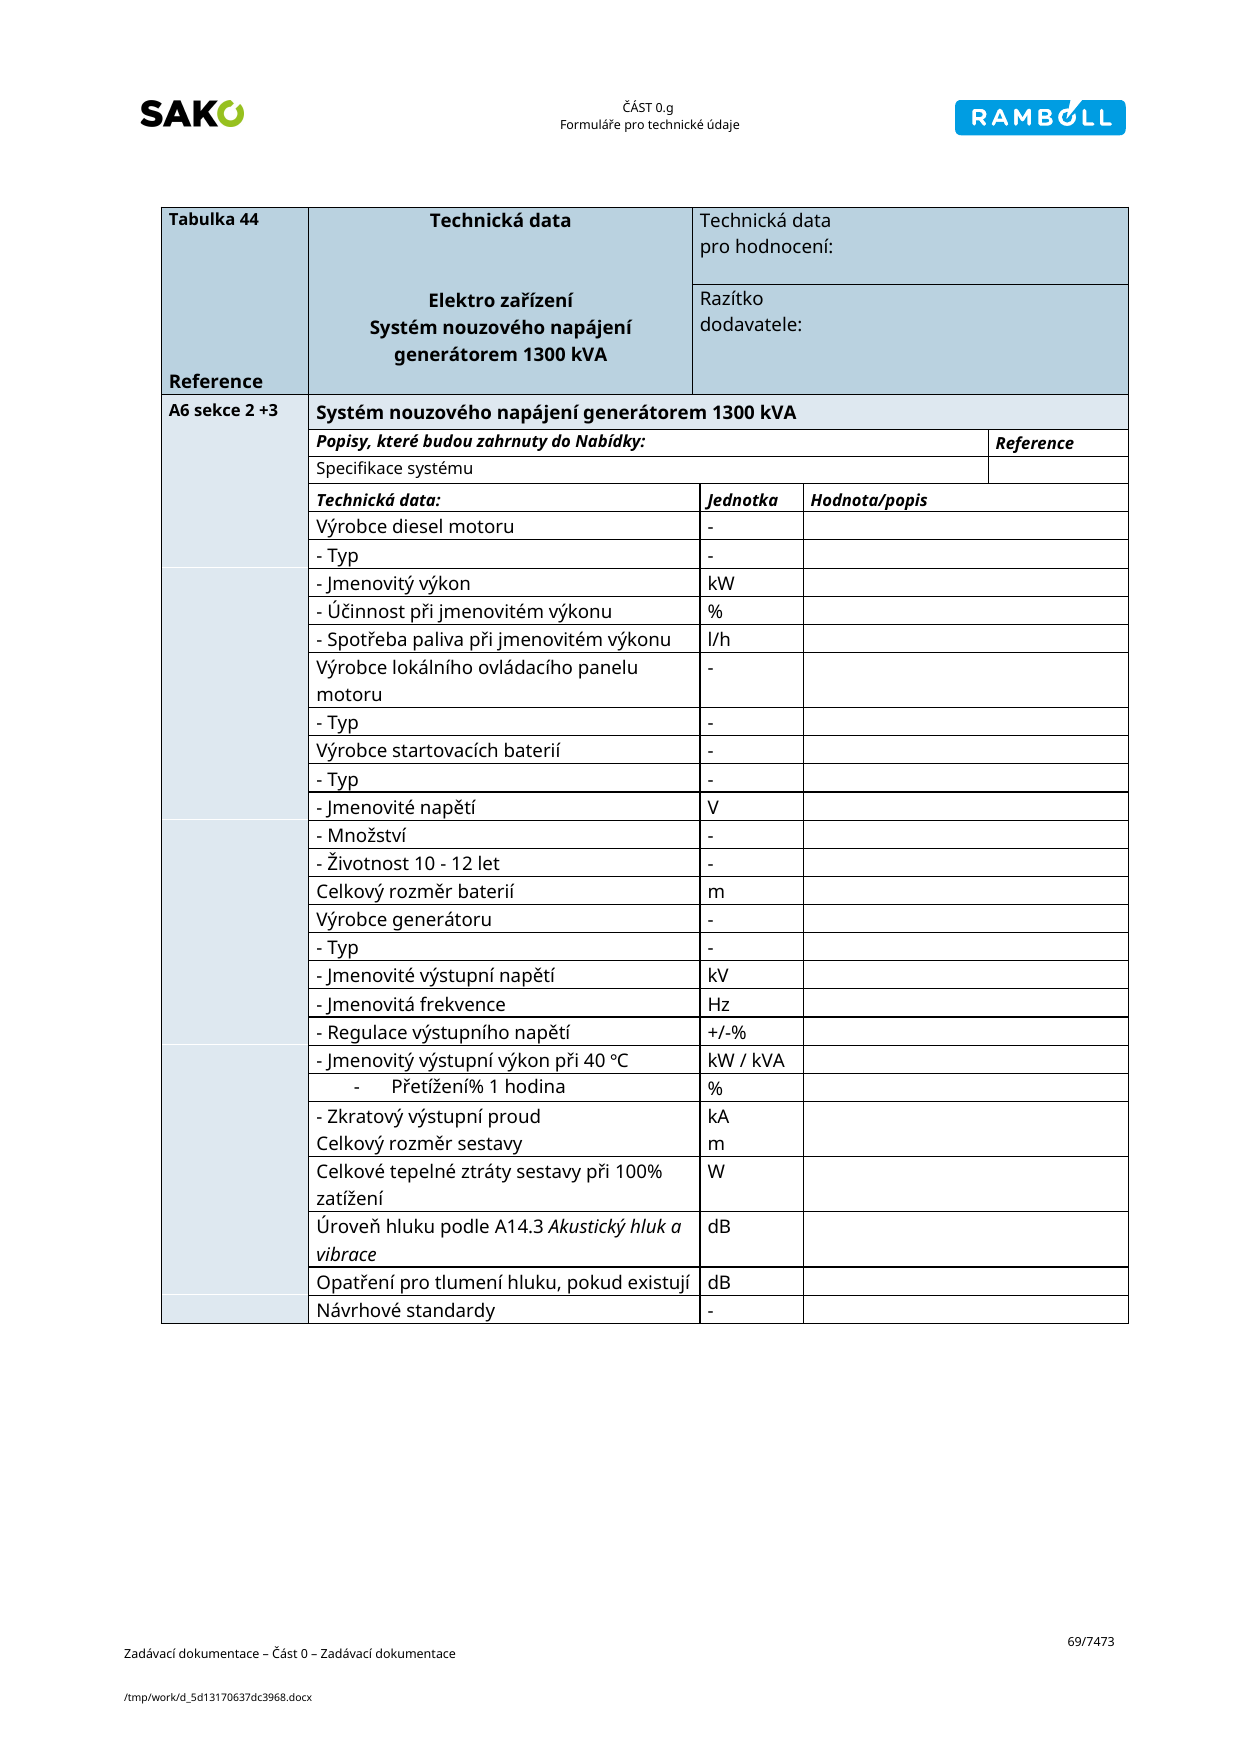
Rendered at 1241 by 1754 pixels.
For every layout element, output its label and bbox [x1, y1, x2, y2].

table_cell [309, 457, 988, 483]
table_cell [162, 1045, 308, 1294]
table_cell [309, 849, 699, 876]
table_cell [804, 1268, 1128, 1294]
picture [140, 100, 244, 127]
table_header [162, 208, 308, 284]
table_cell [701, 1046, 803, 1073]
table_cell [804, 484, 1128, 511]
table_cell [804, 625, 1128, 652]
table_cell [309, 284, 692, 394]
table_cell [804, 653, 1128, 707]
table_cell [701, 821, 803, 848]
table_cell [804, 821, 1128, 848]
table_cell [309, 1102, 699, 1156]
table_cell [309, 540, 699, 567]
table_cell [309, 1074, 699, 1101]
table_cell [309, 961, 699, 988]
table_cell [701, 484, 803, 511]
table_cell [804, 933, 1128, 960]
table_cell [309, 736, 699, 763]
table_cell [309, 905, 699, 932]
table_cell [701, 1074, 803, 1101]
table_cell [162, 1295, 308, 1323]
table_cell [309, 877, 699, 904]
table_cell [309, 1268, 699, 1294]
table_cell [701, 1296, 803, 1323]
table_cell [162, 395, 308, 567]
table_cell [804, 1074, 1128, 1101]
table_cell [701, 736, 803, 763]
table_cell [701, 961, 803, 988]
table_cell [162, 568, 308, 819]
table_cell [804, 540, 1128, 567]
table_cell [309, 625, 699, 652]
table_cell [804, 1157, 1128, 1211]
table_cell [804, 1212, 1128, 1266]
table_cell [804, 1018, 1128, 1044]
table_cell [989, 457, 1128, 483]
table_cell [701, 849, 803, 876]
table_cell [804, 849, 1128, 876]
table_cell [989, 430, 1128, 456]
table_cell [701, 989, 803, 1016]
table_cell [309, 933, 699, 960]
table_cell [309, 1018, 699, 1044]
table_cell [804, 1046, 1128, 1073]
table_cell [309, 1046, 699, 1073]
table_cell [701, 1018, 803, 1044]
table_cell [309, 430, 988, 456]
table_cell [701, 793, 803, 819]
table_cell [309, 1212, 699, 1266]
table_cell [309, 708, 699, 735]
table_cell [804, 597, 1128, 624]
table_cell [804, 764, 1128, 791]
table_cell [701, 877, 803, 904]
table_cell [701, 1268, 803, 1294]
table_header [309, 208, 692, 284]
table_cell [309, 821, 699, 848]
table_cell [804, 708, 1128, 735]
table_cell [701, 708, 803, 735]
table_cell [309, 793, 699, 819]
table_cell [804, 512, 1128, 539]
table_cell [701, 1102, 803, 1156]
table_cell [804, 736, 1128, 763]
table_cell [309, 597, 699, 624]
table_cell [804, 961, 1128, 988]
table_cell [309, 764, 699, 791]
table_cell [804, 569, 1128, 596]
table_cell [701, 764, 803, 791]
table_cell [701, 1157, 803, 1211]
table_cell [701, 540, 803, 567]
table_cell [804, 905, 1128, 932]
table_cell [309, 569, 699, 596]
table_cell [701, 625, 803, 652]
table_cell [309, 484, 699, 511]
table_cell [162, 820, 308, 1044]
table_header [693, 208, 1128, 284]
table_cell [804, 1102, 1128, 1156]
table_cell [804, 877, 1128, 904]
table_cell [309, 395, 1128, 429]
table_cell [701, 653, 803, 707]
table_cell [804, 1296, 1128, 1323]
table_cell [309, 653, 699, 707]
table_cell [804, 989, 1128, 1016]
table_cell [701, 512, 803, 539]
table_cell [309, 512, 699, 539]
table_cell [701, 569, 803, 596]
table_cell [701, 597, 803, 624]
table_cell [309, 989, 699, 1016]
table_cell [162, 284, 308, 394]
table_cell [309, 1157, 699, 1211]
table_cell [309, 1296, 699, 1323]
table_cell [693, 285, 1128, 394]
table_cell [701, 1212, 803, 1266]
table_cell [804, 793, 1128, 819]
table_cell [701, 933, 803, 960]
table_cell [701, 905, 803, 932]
